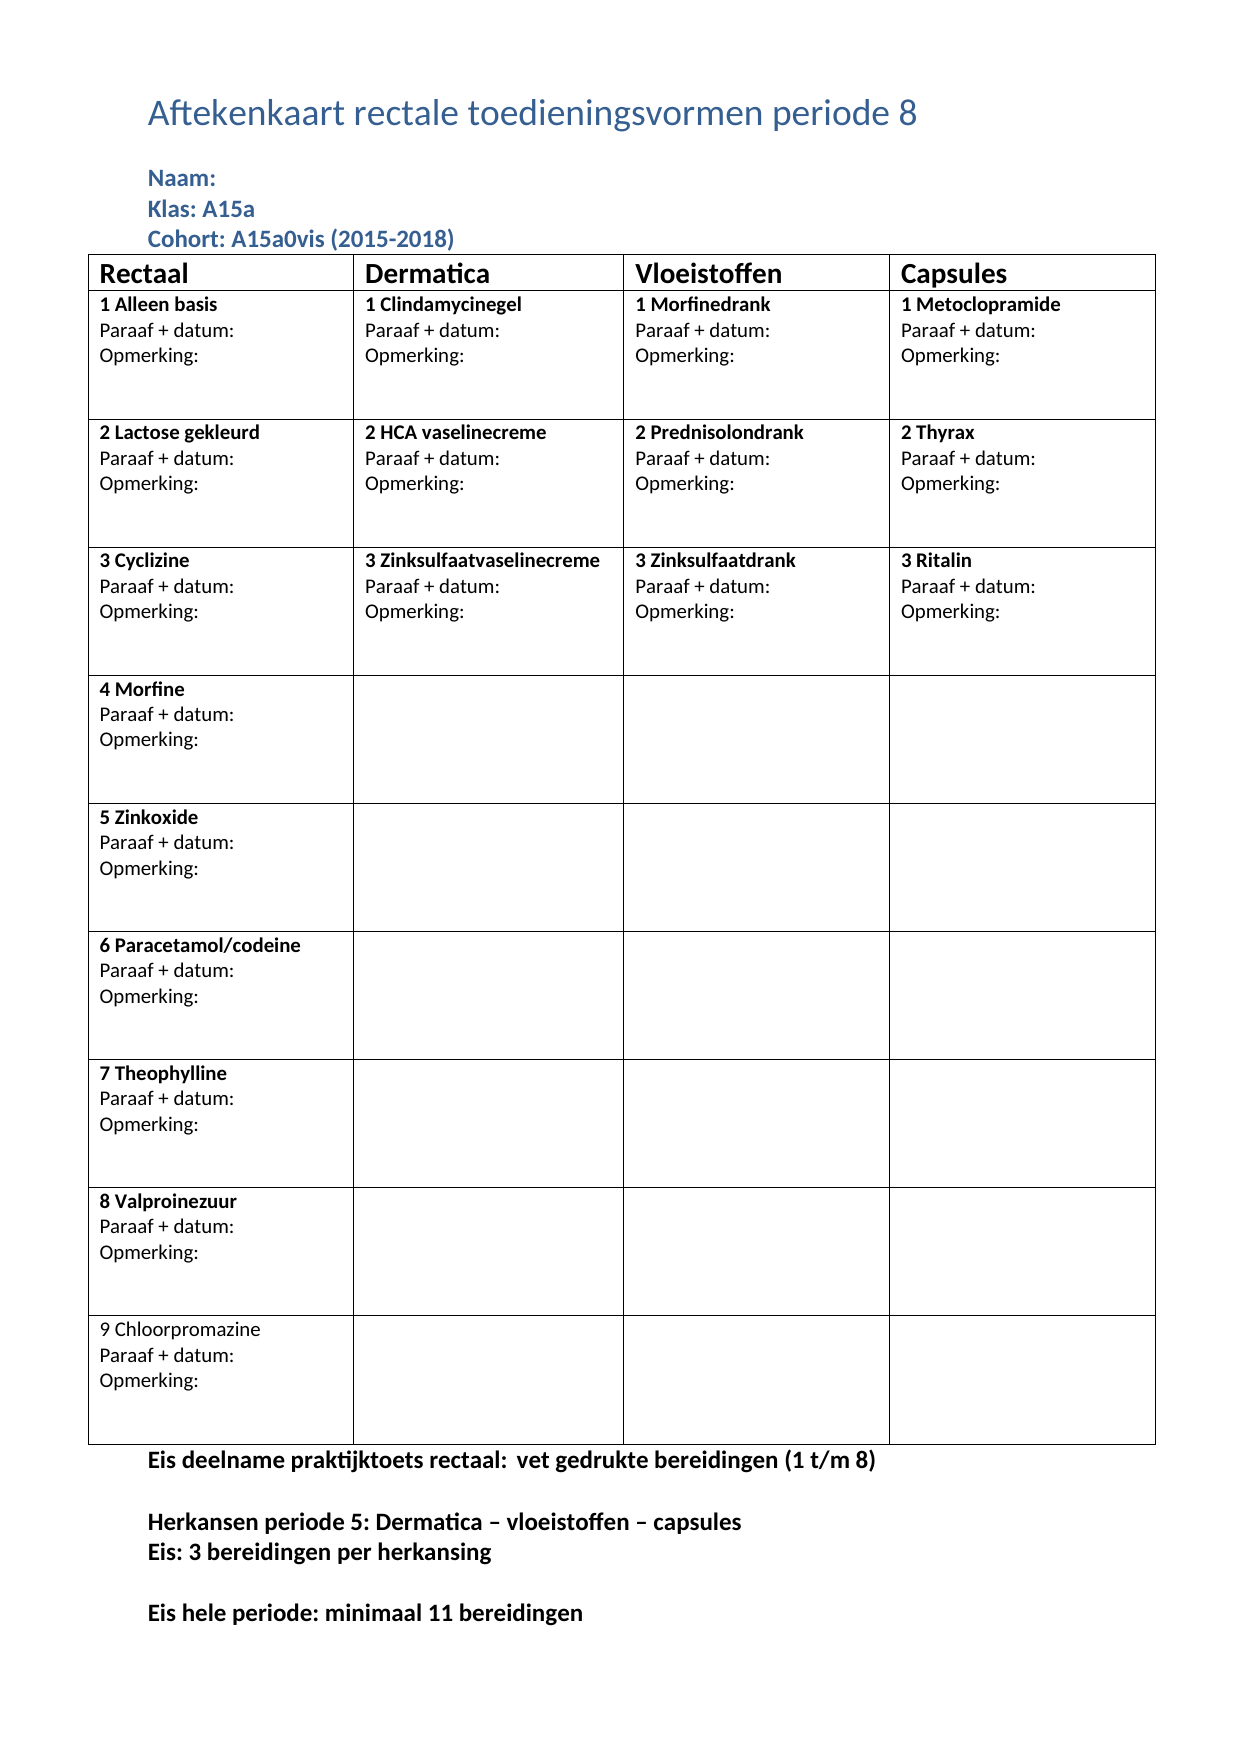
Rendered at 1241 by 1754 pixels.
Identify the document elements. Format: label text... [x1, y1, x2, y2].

table_cell 2 HCA vaselinecreme Paraaf + datum: Opmerking: [354, 420, 623, 547]
table_cell [354, 676, 623, 803]
text Eis deelname praktijktoets rectaal: vet gedrukte bereidingen (1 t/m 8) [148, 1445, 1092, 1475]
table_cell [890, 932, 1155, 1059]
table_cell [890, 1188, 1155, 1315]
table_cell 3 Cyclizine Paraaf + datum: Opmerking: [89, 548, 353, 675]
table_cell [354, 804, 623, 931]
table_cell 2 Prednisolondrank Paraaf + datum: Opmerking: [624, 420, 889, 547]
table_cell [624, 676, 889, 803]
table_cell 1 Clindamycinegel Paraaf + datum: Opmerking: [354, 291, 623, 418]
table_cell 2 Lactose gekleurd Paraaf + datum: Opmerking: [89, 420, 353, 547]
table_cell 1 Metoclopramide Paraaf + datum: Opmerking: [890, 291, 1155, 418]
table_header Vloeistoffen [624, 255, 889, 290]
table_cell 6 Paracetamol/codeine Paraaf + datum: Opmerking: [89, 932, 353, 1059]
table_cell 3 Ritalin Paraaf + datum: Opmerking: [890, 548, 1155, 675]
table_cell [624, 1060, 889, 1187]
table_cell [354, 1060, 623, 1187]
table_cell [890, 1060, 1155, 1187]
table_cell 1 Morfinedrank Paraaf + datum: Opmerking: [624, 291, 889, 418]
table_cell 4 Morfine Paraaf + datum: Opmerking: [89, 676, 353, 803]
text Aftekenkaart rectale toedieningsvormen periode 8 [148, 89, 1092, 134]
table_cell [354, 1316, 623, 1443]
table_cell [624, 1188, 889, 1315]
table_cell 5 Zinkoxide Paraaf + datum: Opmerking: [89, 804, 353, 931]
table_header Rectaal [89, 255, 353, 290]
table_cell [624, 804, 889, 931]
text Herkansen periode 5: Dermatica – vloeistoffen – capsules [148, 1506, 1092, 1536]
text Klas: A15a [148, 193, 1092, 223]
table_cell [624, 1316, 889, 1443]
table_cell 7 Theophylline Paraaf + datum: Opmerking: [89, 1060, 353, 1187]
table_cell 3 Zinksulfaatdrank Paraaf + datum: Opmerking: [624, 548, 889, 675]
text Naam: [148, 162, 1092, 193]
table_cell 9 Chloorpromazine Paraaf + datum: Opmerking: [89, 1316, 353, 1443]
table_cell [890, 1316, 1155, 1443]
table_header Dermatica [354, 255, 623, 290]
table_cell 1 Alleen basis Paraaf + datum: Opmerking: [89, 291, 353, 418]
table_cell [354, 932, 623, 1059]
table_cell 2 Thyrax Paraaf + datum: Opmerking: [890, 420, 1155, 547]
table_cell [624, 932, 889, 1059]
table_cell [890, 804, 1155, 931]
table_cell [890, 676, 1155, 803]
table_header Capsules [890, 255, 1155, 290]
text Eis hele periode: minimaal 11 bereidingen [148, 1597, 1092, 1628]
table_cell 3 Zinksulfaatvaselinecreme Paraaf + datum: Opmerking: [354, 548, 623, 675]
table_cell 8 Valproinezuur Paraaf + datum: Opmerking: [89, 1188, 353, 1315]
text Eis: 3 bereidingen per herkansing [148, 1536, 1092, 1567]
text Cohort: A15a0vis (2015-2018) [148, 223, 1092, 254]
table_cell [354, 1188, 623, 1315]
